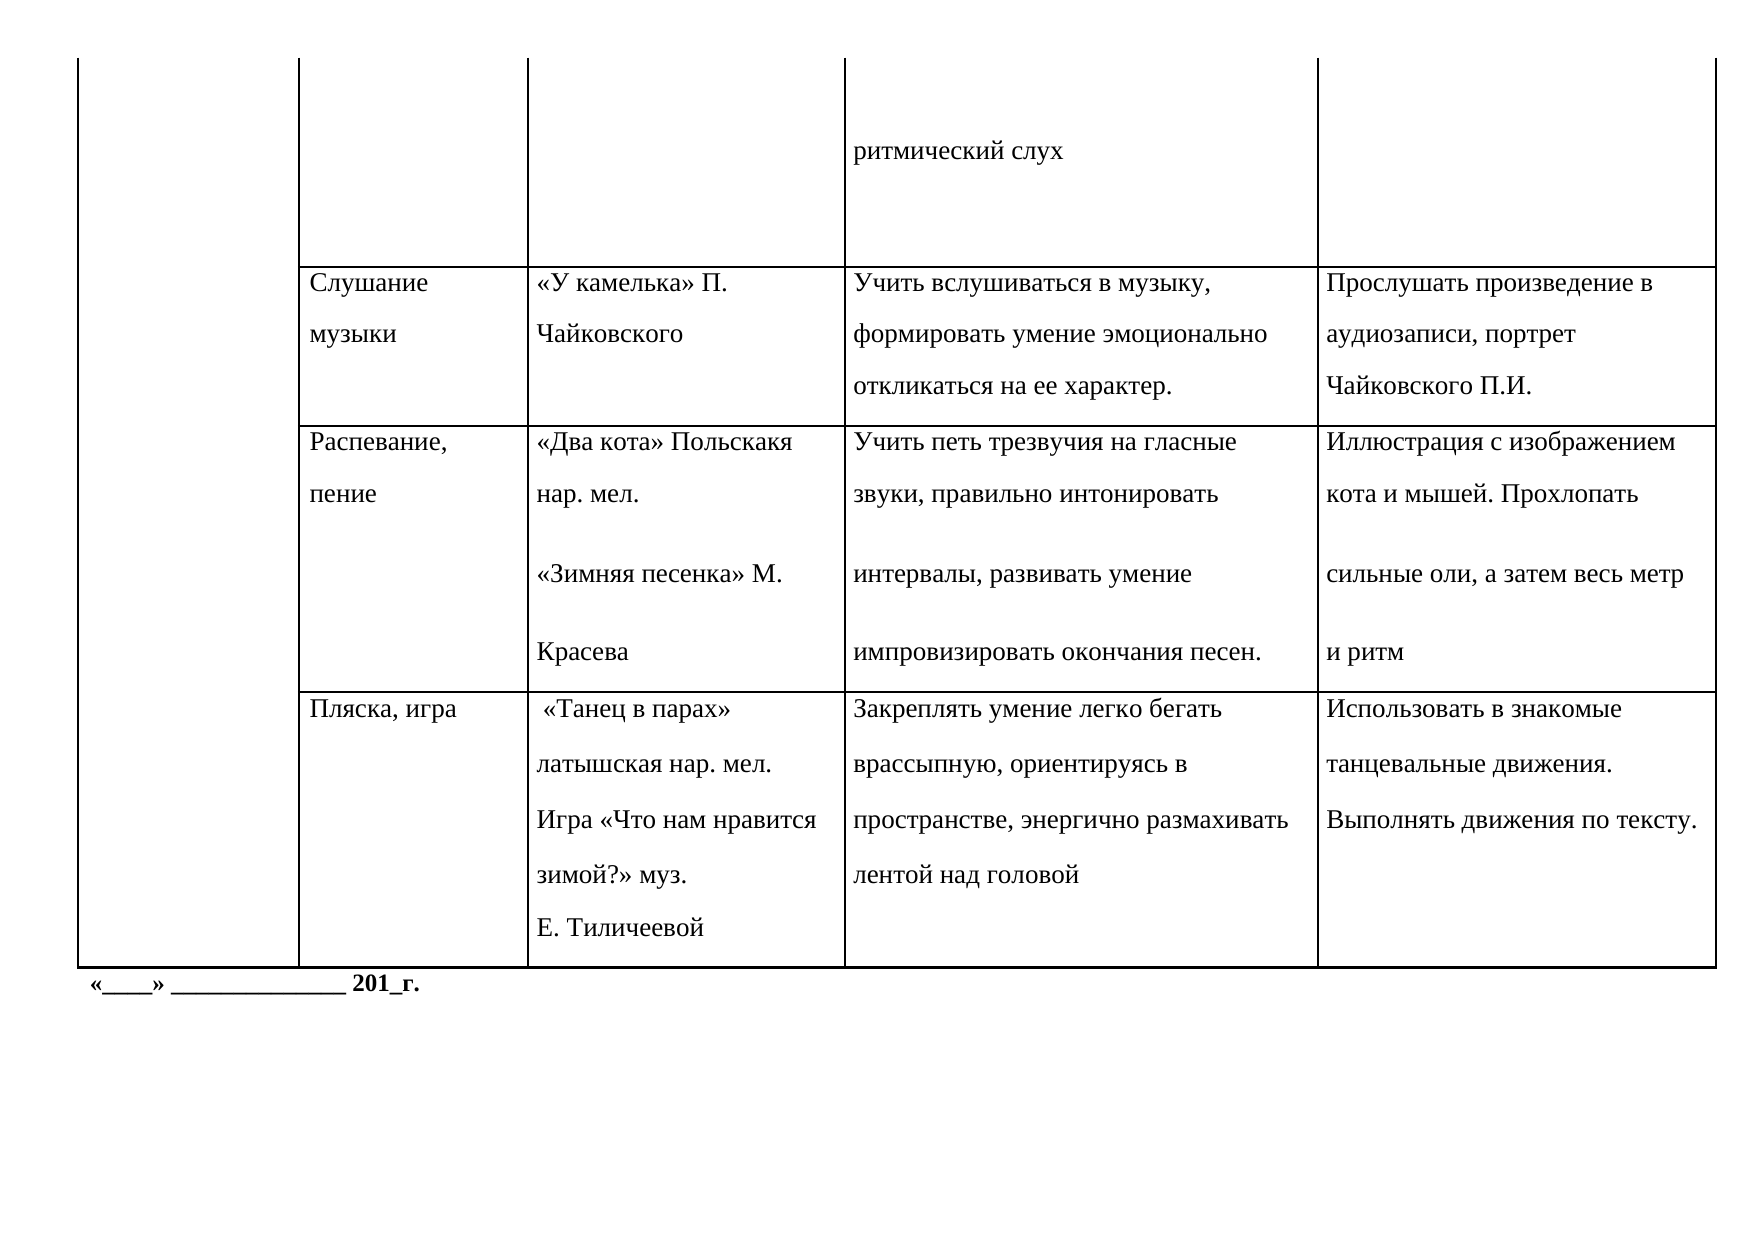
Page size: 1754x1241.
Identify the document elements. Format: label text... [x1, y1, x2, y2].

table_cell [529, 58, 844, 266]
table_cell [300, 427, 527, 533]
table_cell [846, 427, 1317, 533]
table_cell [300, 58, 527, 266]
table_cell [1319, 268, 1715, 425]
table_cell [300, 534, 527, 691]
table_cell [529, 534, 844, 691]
text «____» ______________ 201_г. [89, 969, 1714, 997]
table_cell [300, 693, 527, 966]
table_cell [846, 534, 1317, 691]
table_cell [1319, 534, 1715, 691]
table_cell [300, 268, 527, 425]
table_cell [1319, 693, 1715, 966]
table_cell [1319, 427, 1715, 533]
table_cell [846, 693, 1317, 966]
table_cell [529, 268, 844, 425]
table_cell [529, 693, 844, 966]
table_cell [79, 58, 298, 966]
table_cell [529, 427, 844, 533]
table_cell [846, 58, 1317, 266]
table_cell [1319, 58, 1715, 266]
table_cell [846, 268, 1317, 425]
